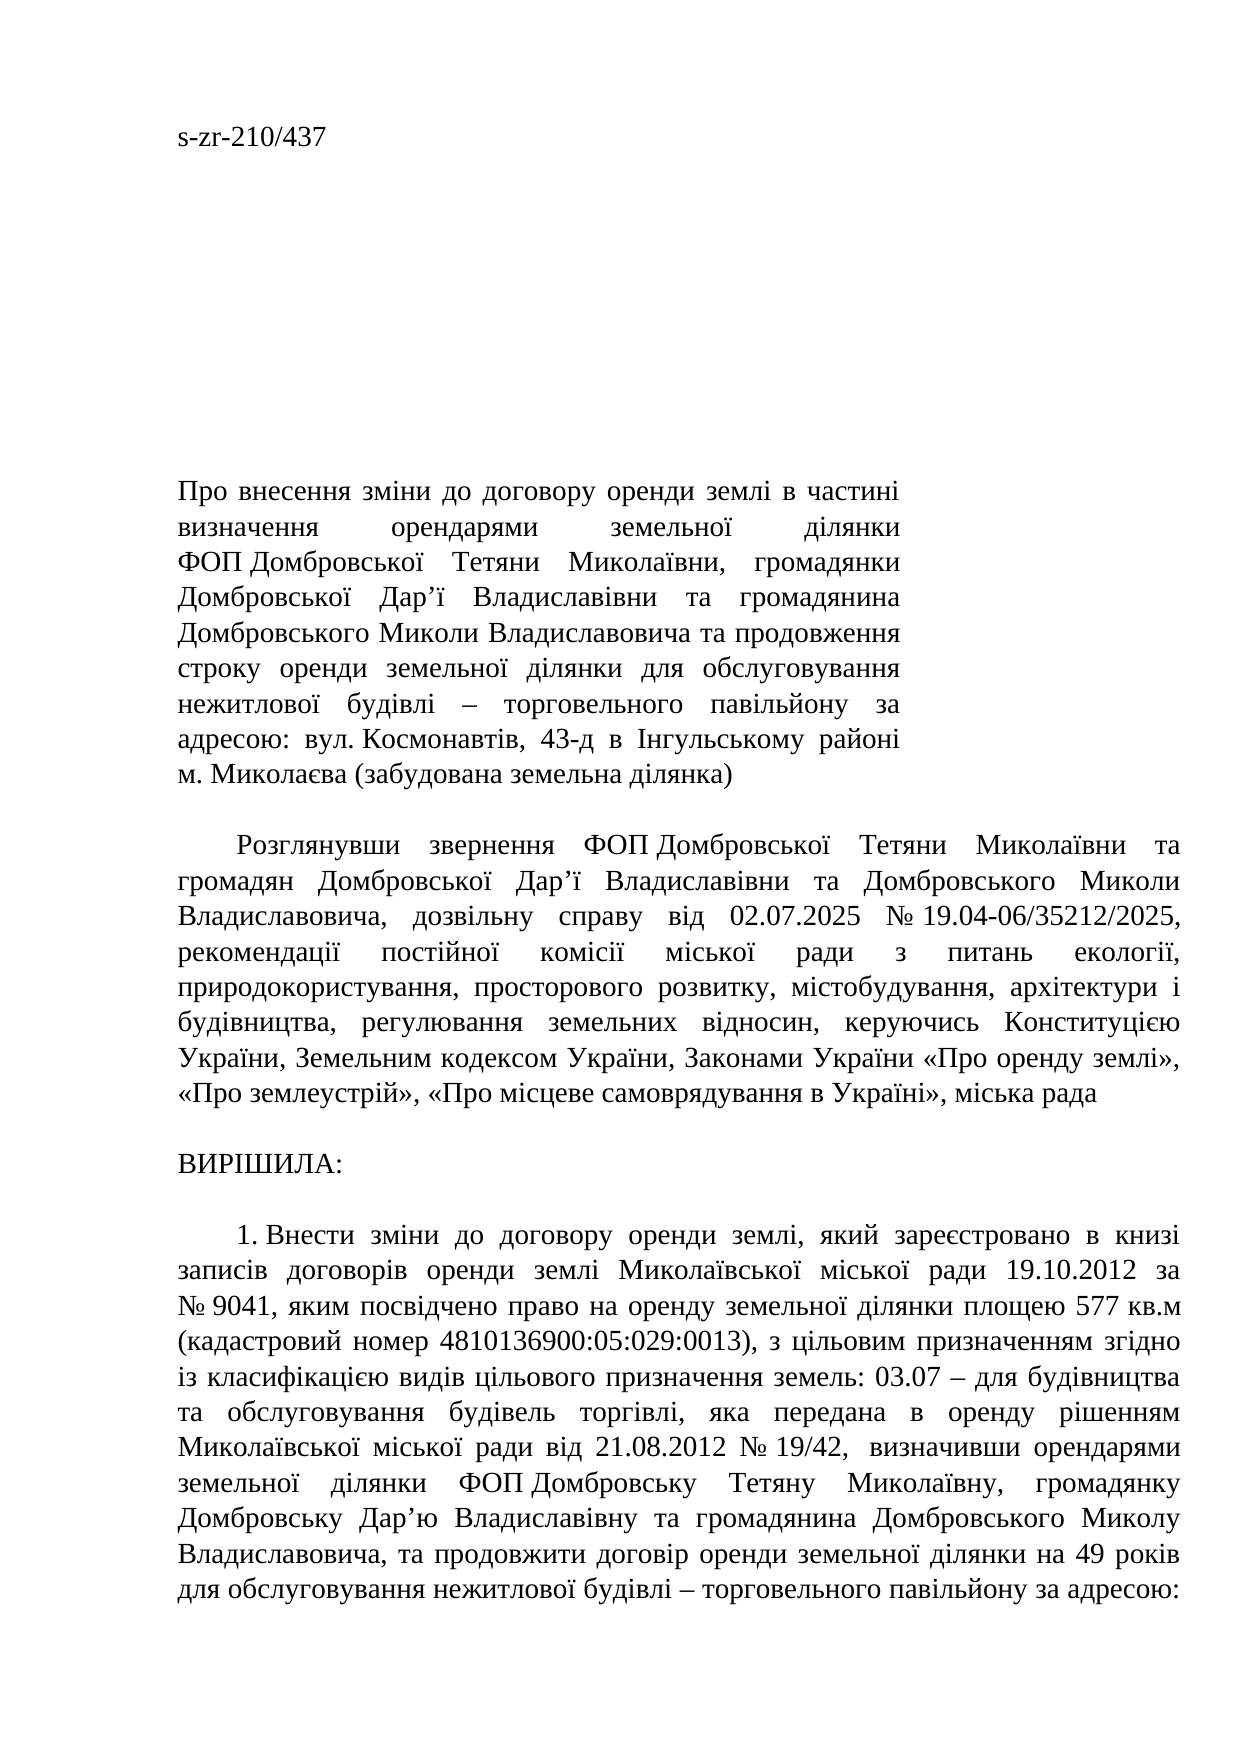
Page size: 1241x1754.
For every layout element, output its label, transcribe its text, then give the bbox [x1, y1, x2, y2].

text Про внесення зміни до договору оренди землі в частині визначення орендарями земельної ділянки ФОП Домбровської Тетяни Миколаївни, громадянки Домбровської Дар’ї Владиславівни та громадянина Домбровського Миколи Владиславовича та продовження строку оренди земельної ділянки для обслуговування нежитлової будівлі – торговельного павільйону за адресою: вул. Космонавтів, 43-д в Інгульському районі м. Миколаєва (забудована земельна ділянка) [177, 472, 901, 791]
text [177, 1216, 1181, 1606]
text Розглянувши звернення ФОП Домбровської Тетяни Миколаївни та громадян Домбровської Дар’ї Владиславівни та Домбровського Миколи Владиславовича, дозвільну справу від 02.07.2025 № 19.04-06/35212/2025, рекомендації постійної комісії міської ради з питань екології, природокористування, просторового розвитку, містобудування, архітектури і будівництва, регулювання земельних відносин, керуючись Конституцією України, Земельним кодексом України, Законами України «Про оренду землі», «Про землеустрій», «Про місцеве самоврядування в Україні», міська рада [177, 826, 1181, 1110]
text s-zr-210/437 [177, 118, 1181, 153]
text ВИРІШИЛА: [177, 1145, 1181, 1181]
